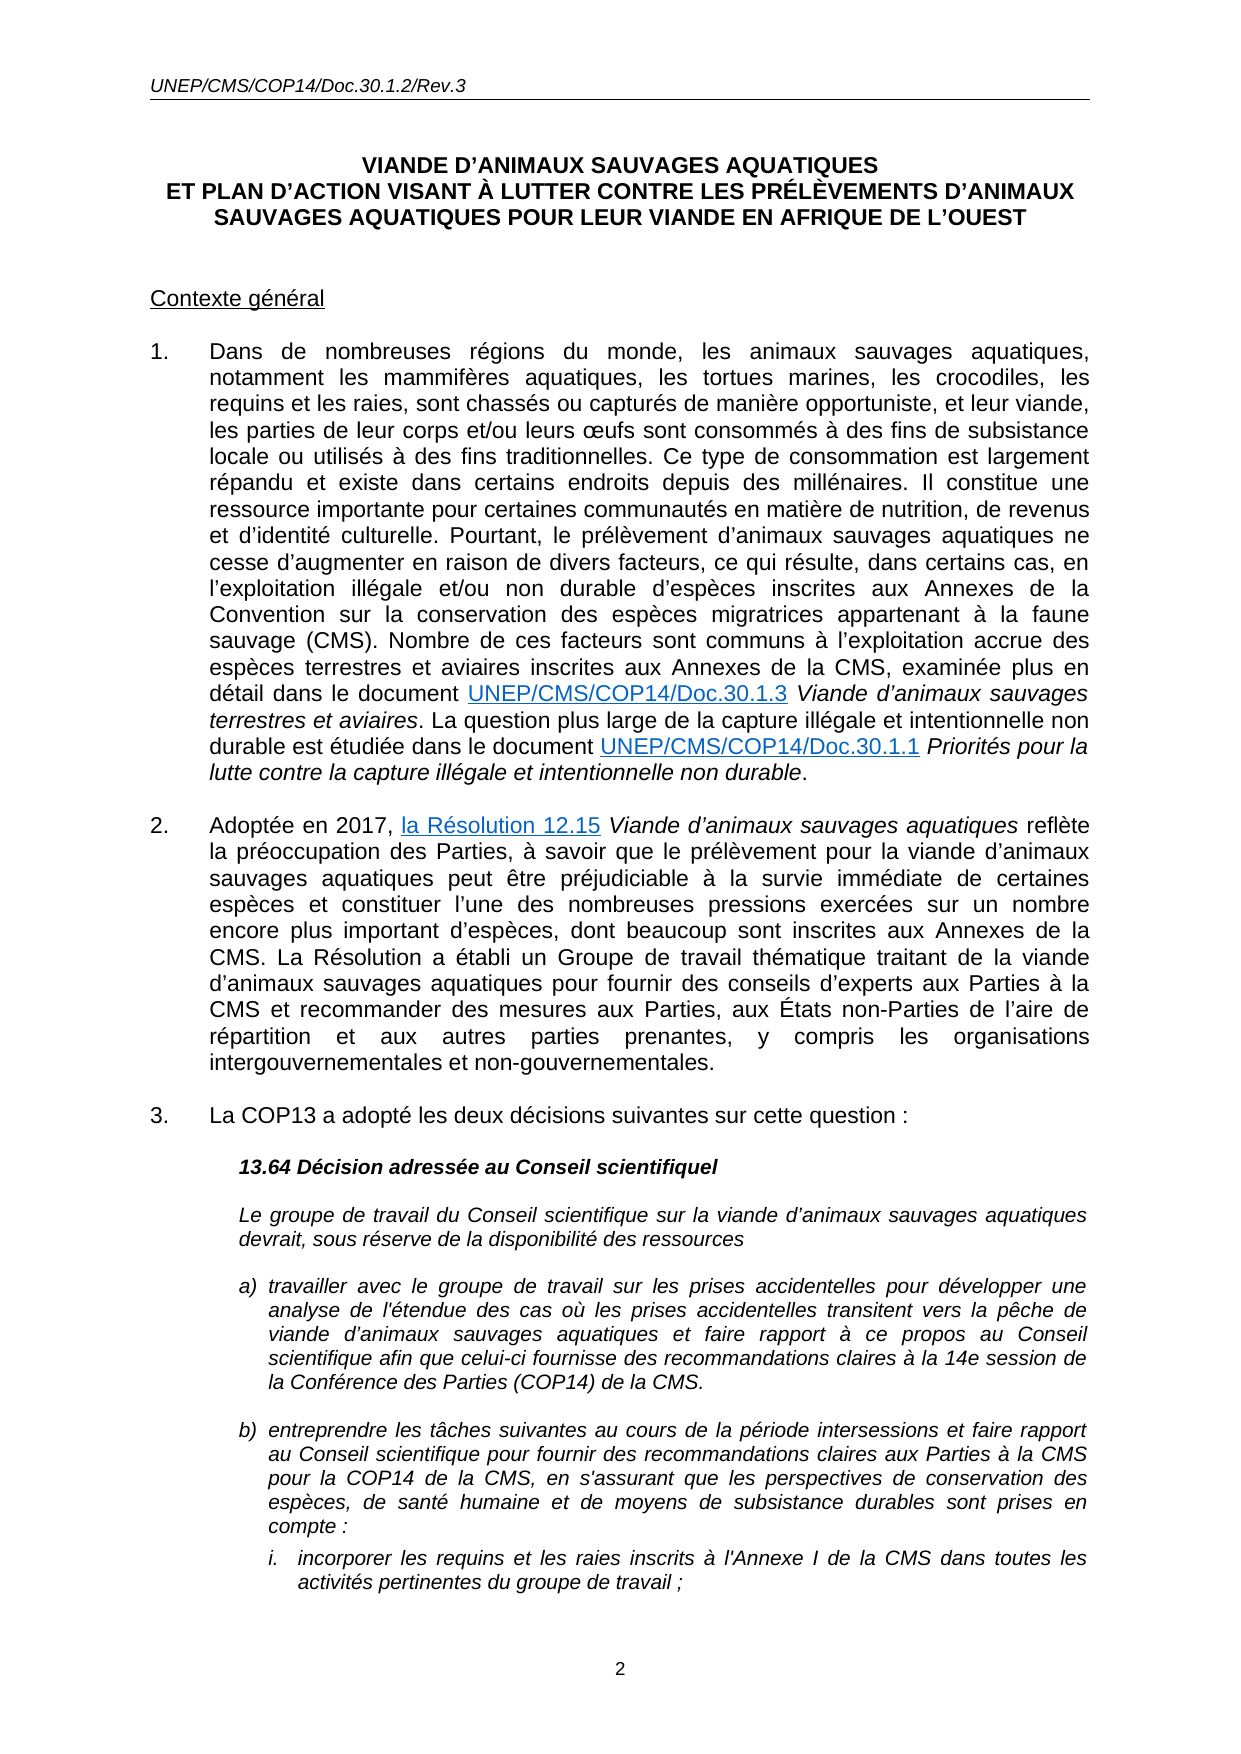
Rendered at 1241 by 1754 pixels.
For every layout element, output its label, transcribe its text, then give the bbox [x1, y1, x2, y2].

text 13.64 Décision adressée au Conseil scientifiquel [239, 1154, 1090, 1178]
text Contexte général [150, 285, 1090, 311]
title VIANDE D’ANIMAUX SAUVAGES AQUATIQUES [150, 152, 1090, 176]
text i. incorporer les requins et les raies inscrits à l'Annexe I de la CMS dans toutes les activités pertinentes du groupe de travail ; [268, 1546, 1090, 1594]
list Adoptée en 2017, la Résolution 12.15 Viande d’animaux sauvages aquatiques reflète la préoccupation des Parties, à savoir que le prélèvement pour la viande d’animaux sauvages aquatiques peut être préjudiciable à la survie immédiate de certaines espèces et constituer l’une des nombreuses pressions exercées sur un nombre encore plus important d’espèces, dont beaucoup sont inscrites aux Annexes de la CMS. La Résolution a établi un Groupe de travail thématique traitant de la viande d’animaux sauvages aquatiques pour fournir des conseils d’experts aux Parties à la CMS et recommander des mesures aux Parties, aux États non-Parties de l’aire de répartition et aux autres parties prenantes, y compris les organisations intergouvernementales et non-gouvernementales. [150, 812, 1090, 1076]
list La COP13 a adopté les deux décisions suivantes sur cette question : [150, 1102, 1090, 1128]
text Le groupe de travail du Conseil scientifique sur la viande d’animaux sauvages aquatiques devrait, sous réserve de la disponibilité des ressources [239, 1202, 1090, 1250]
list travailler avec le groupe de travail sur les prises accidentelles pour développer une analyse de l'étendue des cas où les prises accidentelles transitent vers la pêche de viande d’animaux sauvages aquatiques et faire rapport à ce propos au Conseil scientifique afin que celui-ci fournisse des recommandations claires à la 14e session de la Conférence des Parties (COP14) de la CMS. [239, 1274, 1090, 1394]
list Dans de nombreuses régions du monde, les animaux sauvages aquatiques, notamment les mammifères aquatiques, les tortues marines, les crocodiles, les requins et les raies, sont chassés ou capturés de manière opportuniste, et leur viande, les parties de leur corps et/ou leurs œufs sont consommés à des fins de subsistance locale ou utilisés à des fins traditionnelles. Ce type de consommation est largement répandu et existe dans certains endroits depuis des millénaires. Il constitue une ressource importante pour certaines communautés en matière de nutrition, de revenus et d’identité culturelle. Pourtant, le prélèvement d’animaux sauvages aquatiques ne cesse d’augmenter en raison de divers facteurs, ce qui résulte, dans certains cas, en l’exploitation illégale et/ou non durable d’espèces inscrites aux Annexes de la Convention sur la conservation des espèces migratrices appartenant à la faune sauvage (CMS). Nombre de ces facteurs sont communs à l’exploitation accrue des espèces terrestres et aviaires inscrites aux Annexes de la CMS, examinée plus en détail dans le document UNEP/CMS/COP14/Doc.30.1.3 Viande d’animaux sauvages terrestres et aviaires. La question plus large de la capture illégale et intentionnelle non durable est étudiée dans le document UNEP/CMS/COP14/Doc.30.1.1 Priorités pour la lutte contre la capture illégale et intentionnelle non durable. [150, 338, 1090, 786]
list entreprendre les tâches suivantes au cours de la période intersessions et faire rapport au Conseil scientifique pour fournir des recommandations claires aux Parties à la CMS pour la COP14 de la CMS, en s'assurant que les perspectives de conservation des espèces, de santé humaine et de moyens de subsistance durables sont prises en compte : [238, 1418, 1090, 1538]
title ET PLAN D’ACTION VISANT À LUTTER CONTRE LES PRÉLÈVEMENTS D’ANIMAUX SAUVAGES AQUATIQUES POUR LEUR VIANDE EN AFRIQUE DE L’OUEST [150, 176, 1090, 231]
